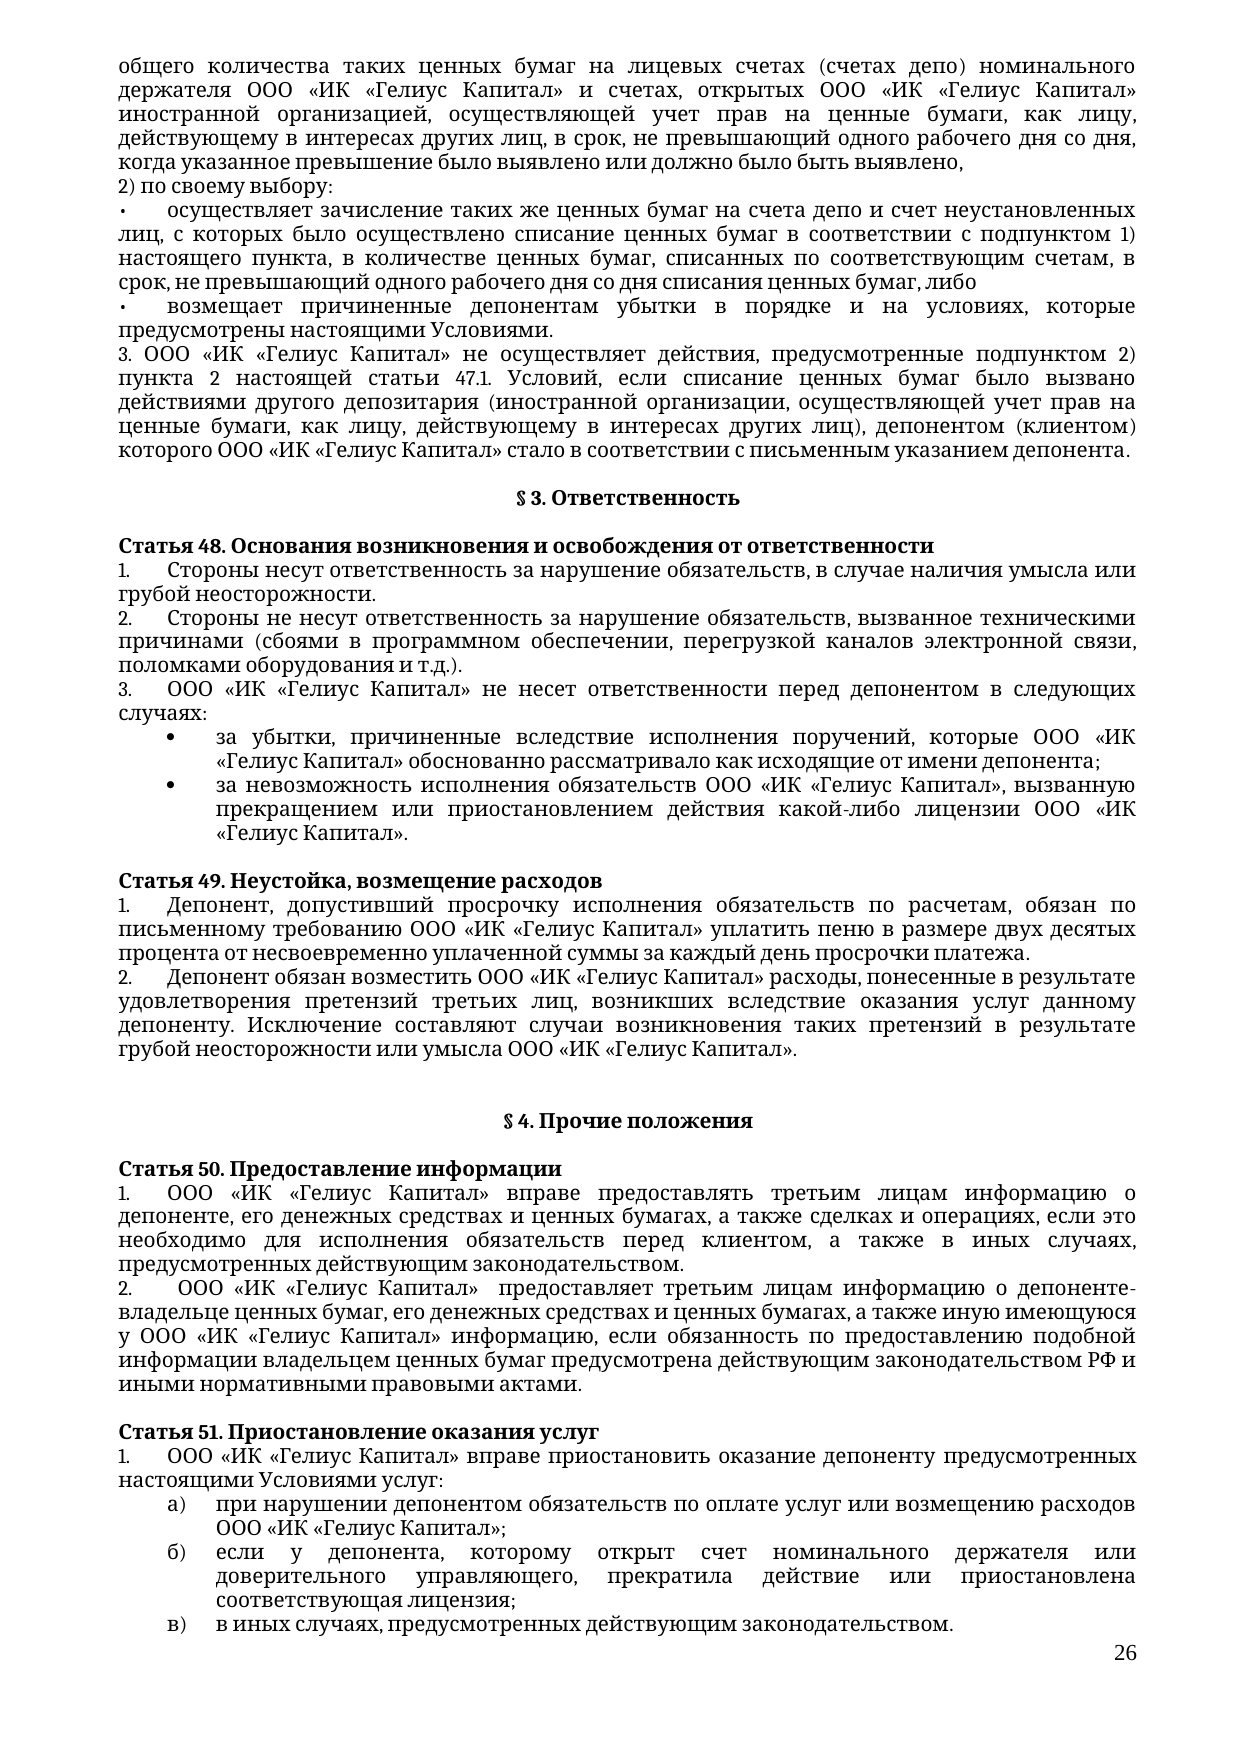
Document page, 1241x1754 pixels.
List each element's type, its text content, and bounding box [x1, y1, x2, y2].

list ООО «ИК «Гелиус Капитал» вправе предоставлять третьим лицам информацию о депоненте, его денежных средствах и ценных бумагах, а также сделках и операциях, если это необходимо для исполнения обязательств перед клиентом, а также в иных случаях, предусмотренных действующим законодательством. [118, 1181, 1137, 1277]
text 3. ООО «ИК «Гелиус Капитал» не несет ответственности перед депонентом в следующих случаях: [118, 678, 1137, 726]
text 2. Депонент обязан возместить ООО «ИК «Гелиус Капитал» расходы, понесенные в результате удовлетворения претензий третьих лиц, возникших вследствие оказания услуг данному депоненту. Исключение составляют случаи возникновения таких претензий в результате грубой неосторожности или умысла ООО «ИК «Гелиус Капитал». [118, 966, 1137, 1061]
list • возмещает причиненные депонентам убытки в порядке и на условиях, которые предусмотрены настоящими Условиями. [118, 295, 1137, 343]
text Статья 48. Основания возникновения и освобождения от ответственности [118, 534, 1137, 558]
list за убытки, причиненные вследствие исполнения поручений, которые ООО «ИК «Гелиус Капитал» обоснованно рассматривало как исходящие от имени депонента; [167, 726, 1137, 774]
text б) если у депонента, которому открыт счет номинального держателя или доверительного управляющего, прекратила действие или приостановлена соответствующая лицензия; [167, 1541, 1137, 1612]
text Статья 50. Предоставление информации [118, 1157, 1137, 1181]
text а) при нарушении депонентом обязательств по оплате услуг или возмещению расходов ООО «ИК «Гелиус Капитал»; [167, 1493, 1137, 1541]
text Статья 51. Приостановление оказания услуг [118, 1421, 1137, 1445]
list ООО «ИК «Гелиус Капитал» предоставляет третьим лицам информацию о депоненте-владельце ценных бумаг, его денежных средствах и ценных бумагах, а также иную имеющуюся у ООО «ИК «Гелиус Капитал» информацию, если обязанность по предоставлению подобной информации владельцем ценных бумаг предусмотрена действующим законодательством РФ и иными нормативными правовыми актами. [118, 1277, 1137, 1397]
text 1. Стороны несут ответственность за нарушение обязательств, в случае наличия умысла или грубой неосторожности. [118, 558, 1137, 606]
text в) в иных случаях, предусмотренных действующим законодательством. [167, 1612, 1137, 1636]
list 2) по своему выбору: [118, 175, 1137, 199]
text Статья 49. Неустойка, возмещение расходов [118, 870, 1137, 894]
text 1. ООО «ИК «Гелиус Капитал» вправе приостановить оказание депоненту предусмотренных настоящими Условиями услуг: [118, 1445, 1137, 1493]
text § 4. Прочие положения [118, 1109, 1137, 1133]
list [118, 55, 1137, 175]
list 3. ООО «ИК «Гелиус Капитал» не осуществляет действия, предусмотренные подпунктом 2) пункта 2 настоящей статьи 47.1. Условий, если списание ценных бумаг было вызвано действиями другого депозитария (иностранной организации, осуществляющей учет прав на ценные бумаги, как лицу, действующему в интересах других лиц), депонентом (клиентом) которого ООО «ИК «Гелиус Капитал» стало в соответствии с письменным указанием депонента. [118, 343, 1137, 462]
list за невозможность исполнения обязательств ООО «ИК «Гелиус Капитал», вызванную прекращением или приостановлением действия какой-либо лицензии ООО «ИК «Гелиус Капитал». [167, 774, 1137, 846]
text 2. Стороны не несут ответственность за нарушение обязательств, вызванное техническими причинами (сбоями в программном обеспечении, перегрузкой каналов электронной связи, поломками оборудования и т.д.). [118, 606, 1137, 678]
text 1. Депонент, допустивший просрочку исполнения обязательств по расчетам, обязан по письменному требованию ООО «ИК «Гелиус Капитал» уплатить пеню в размере двух десятых процента от несвоевременно уплаченной суммы за каждый день просрочки платежа. [118, 894, 1137, 966]
list • осуществляет зачисление таких же ценных бумаг на счета депо и счет неустановленных лиц, с которых было осуществлено списание ценных бумаг в соответствии с подпунктом 1) настоящего пункта, в количестве ценных бумаг, списанных по соответствующим счетам, в срок, не превышающий одного рабочего дня со дня списания ценных бумаг, либо [118, 199, 1137, 295]
text § 3. Ответственность [118, 486, 1137, 510]
